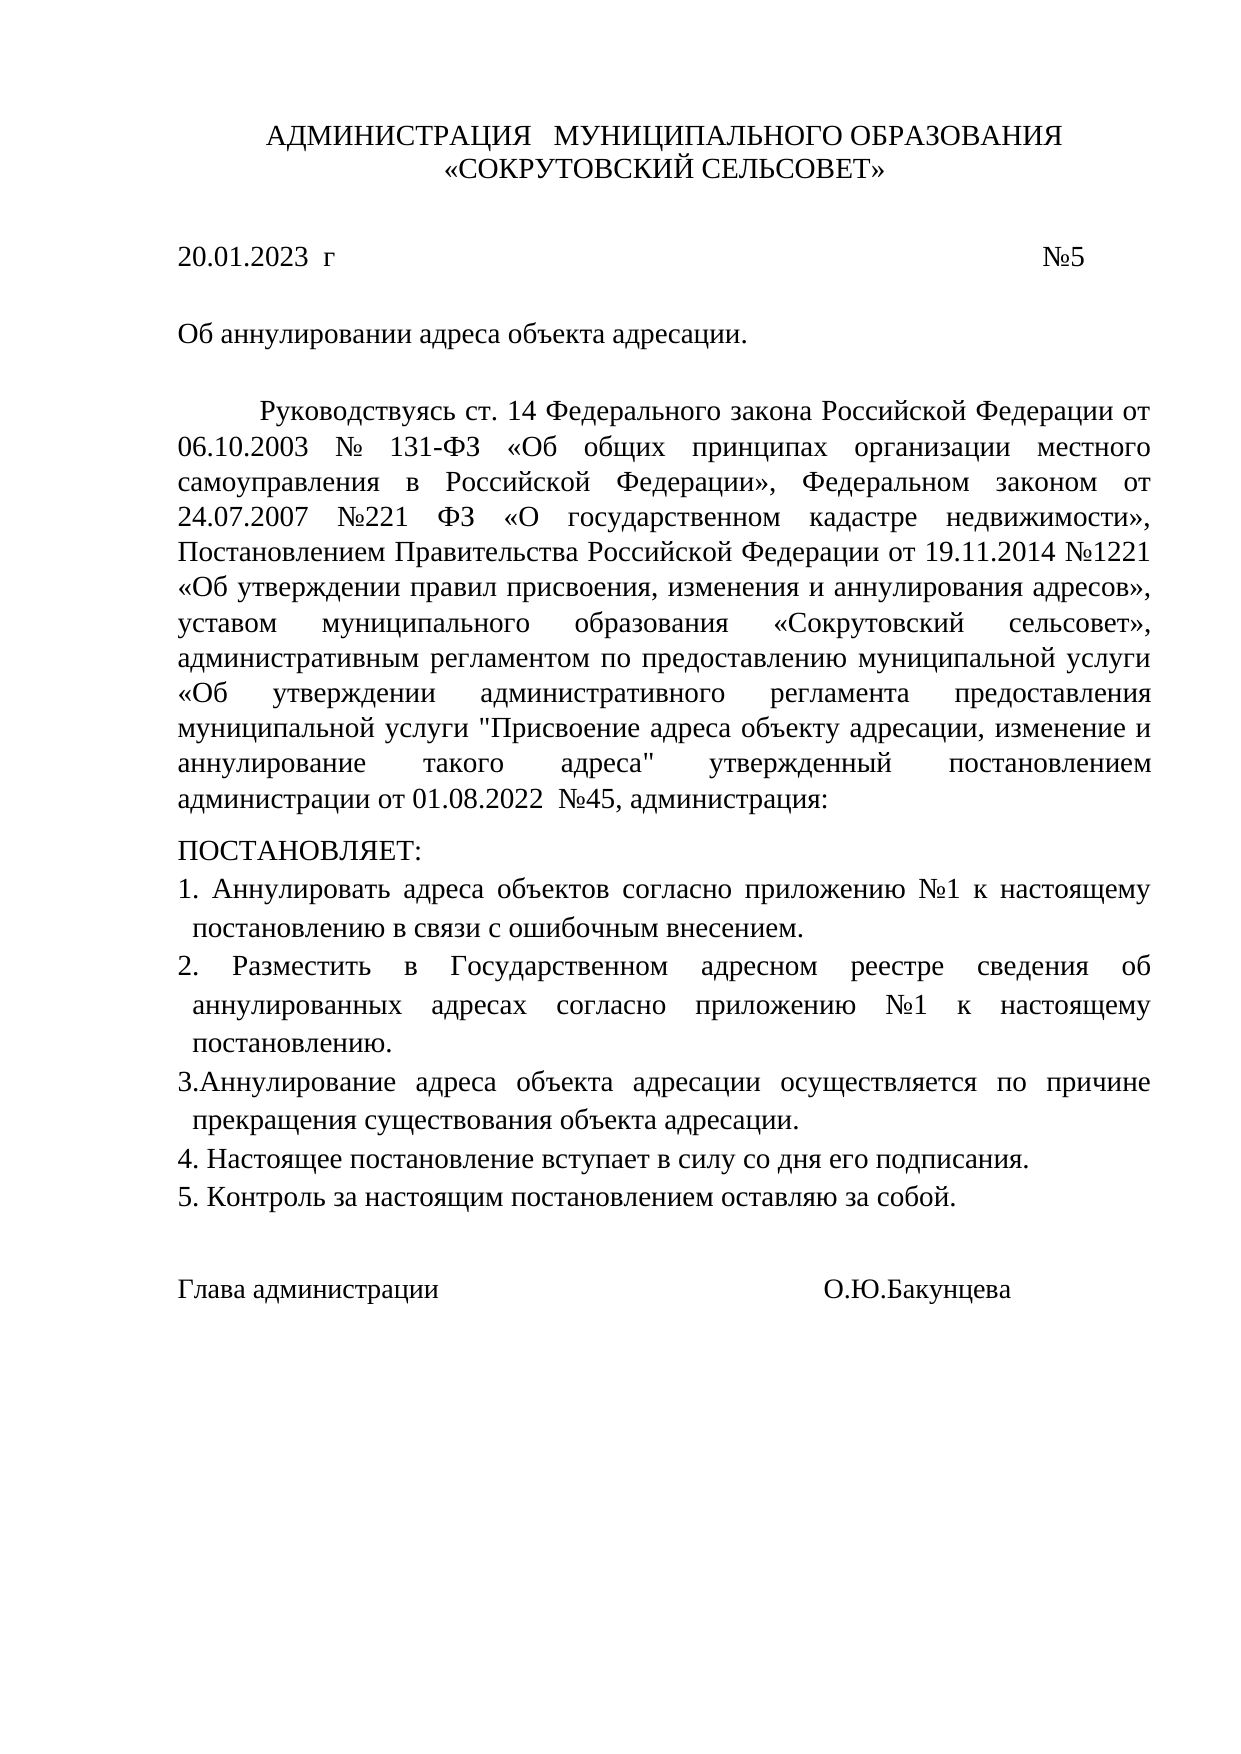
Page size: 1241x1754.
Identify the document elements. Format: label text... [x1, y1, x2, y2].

text 5. Контроль за настоящим постановлением оставляю за собой. [177, 1179, 1152, 1213]
text Глава администрации О.Ю.Бакунцева [177, 1272, 1152, 1305]
text «СОКРУТОВСКИЙ СЕЛЬСОВЕТ» [177, 152, 1152, 185]
text 20.01.2023 г №5 [177, 239, 1152, 273]
text 1. Аннулировать адреса объектов согласно приложению №1 к настоящему постановлению в связи с ошибочным внесением. [177, 871, 1152, 943]
text 4. Настоящее постановление вступает в силу со дня его подписания. [177, 1141, 1152, 1174]
text АДМИНИСТРАЦИЯ МУНИЦИПАЛЬНОГО ОБРАЗОВАНИЯ [177, 118, 1152, 152]
text Об аннулировании адреса объекта адресации. [177, 316, 1152, 350]
text Руководствуясь ст. 14 Федерального закона Российской Федерации от 06.10.2003 № 131-ФЗ «Об общих принципах организации местного самоуправления в Российской Федерации», Федеральном законом от 24.07.2007 №221 ФЗ «О государственном кадастре недвижимости», Постановлением Правительства Российской Федерации от 19.11.2014 №1221 «Об утверждении правил присвоения, изменения и аннулирования адресов», уставом муниципального образования «Сокрутовский сельсовет», административным регламентом по предоставлению муниципальной услуги «Об утверждении административного регламента предоставления муниципальной услуги "Присвоение адреса объекту адресации, изменение и аннулирование такого адреса" утвержденный постановлением администрации от 01.08.2022 №45, администрация: [177, 393, 1152, 814]
text 2. Разместить в Государственном адресном реестре сведения об аннулированных адресах согласно приложению №1 к настоящему постановлению. [177, 948, 1152, 1059]
text ПОСТАНОВЛЯЕТ: [177, 833, 1152, 866]
text 3.Аннулирование адреса объекта адресации осуществляется по причине прекращения существования объекта адресации. [177, 1064, 1152, 1136]
